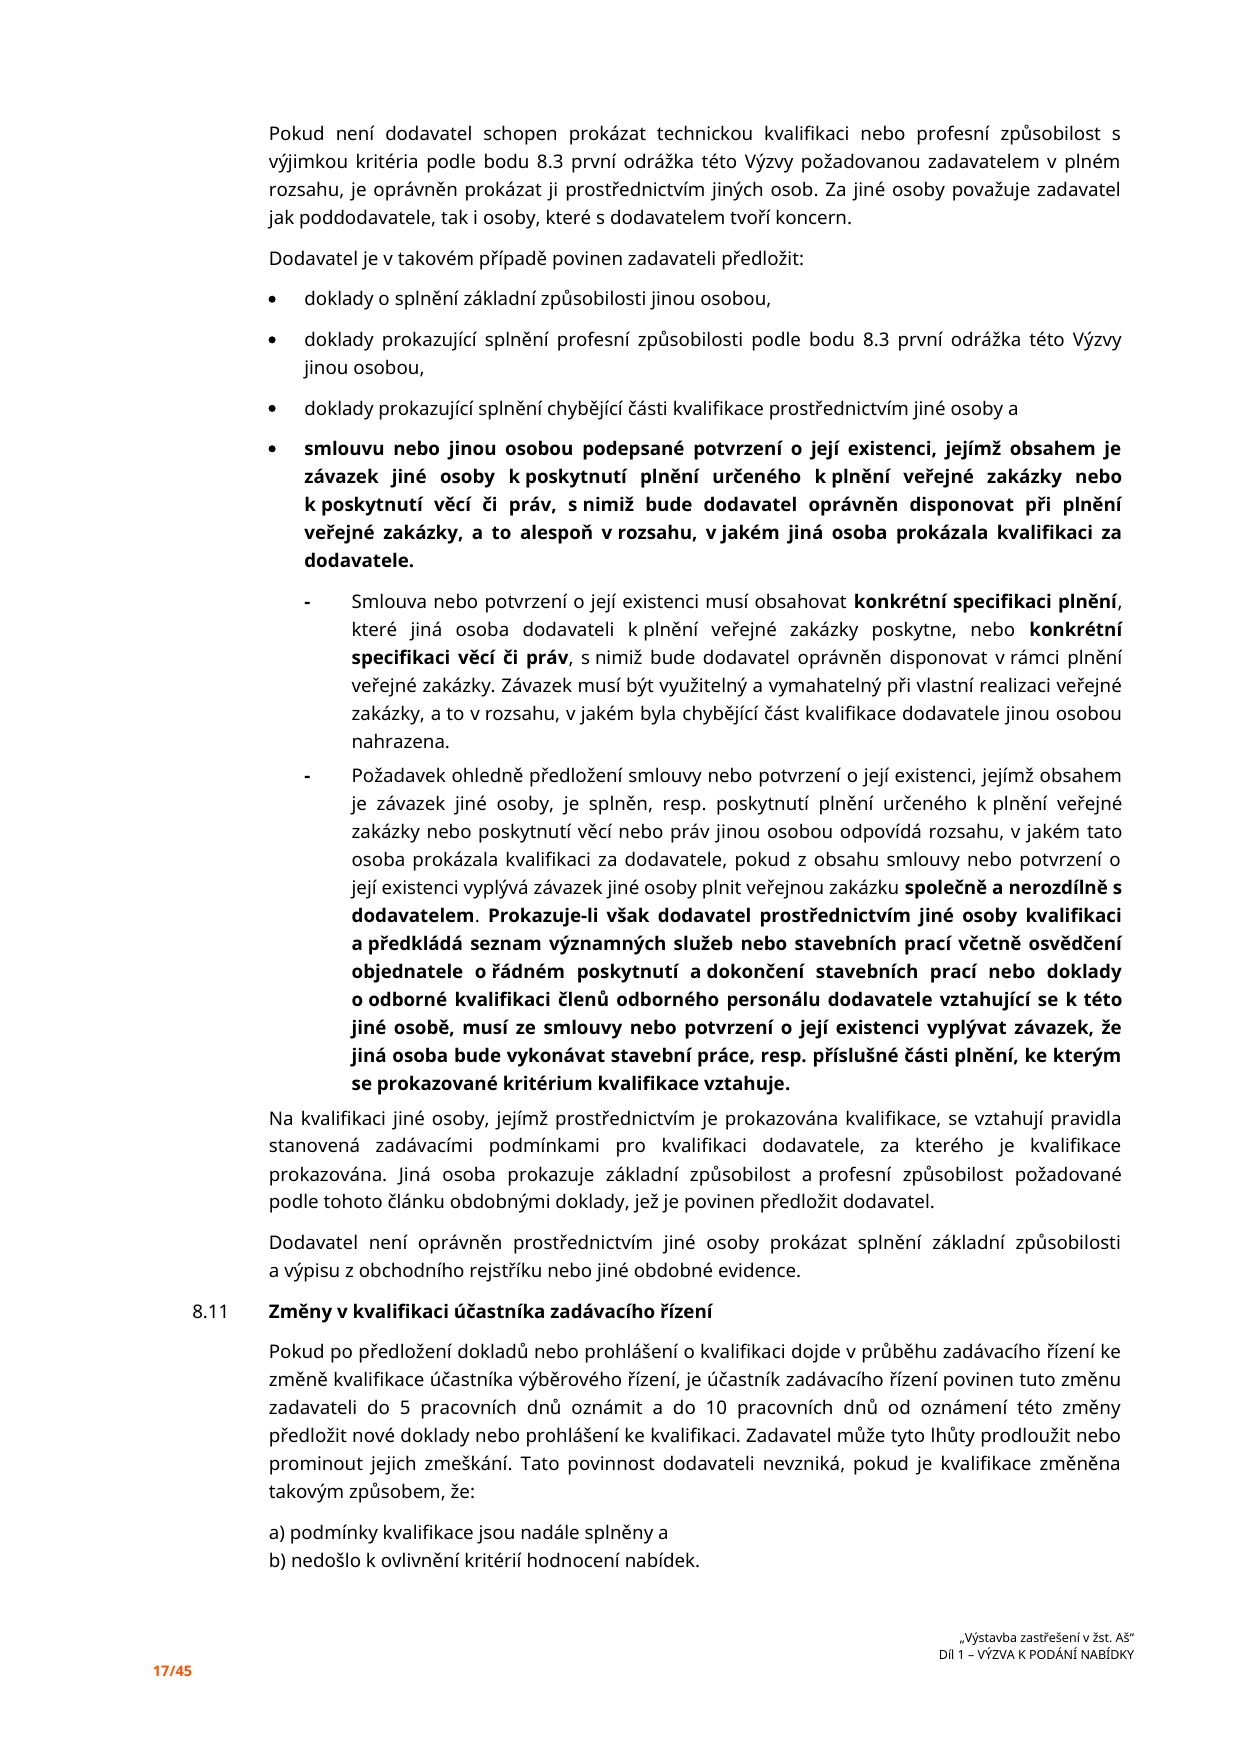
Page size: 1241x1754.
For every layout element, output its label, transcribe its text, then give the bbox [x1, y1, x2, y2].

text Dodavatel je v takovém případě povinen zadavateli předložit: [269, 245, 1122, 271]
text Pokud není dodavatel schopen prokázat technickou kvalifikaci nebo profesní způsobilost s výjimkou kritéria podle bodu 8.3 první odrážka této Výzvy požadovanou zadavatelem v plném rozsahu, je oprávněn prokázat ji prostřednictvím jiných osob. Za jiné osoby považuje zadavatel jak poddodavatele, tak i osoby, které s dodavatelem tvoří koncern. [269, 121, 1122, 230]
text Dodavatel není oprávněn prostřednictvím jiné osoby prokázat splnění základní způsobilosti a výpisu z obchodního rejstříku nebo jiné obdobné evidence. [269, 1229, 1122, 1283]
text smlouvu nebo jinou osobou podepsané potvrzení o její existenci, jejímž obsahem je závazek jiné osoby k poskytnutí plnění určeného k plnění veřejné zakázky nebo k poskytnutí věcí či práv, s nimiž bude dodavatel oprávněn disponovat při plnění veřejné zakázky, a to alespoň v rozsahu, v jakém jiná osoba prokázala kvalifikaci za dodavatele. [269, 435, 1122, 573]
text a) podmínky kvalifikace jsou nadále splněny a [269, 1519, 1122, 1544]
text b) nedošlo k ovlivnění kritérií hodnocení nabídek. [269, 1547, 1122, 1573]
text doklady o splnění základní způsobilosti jinou osobou, [269, 286, 1122, 311]
text Požadavek ohledně předložení smlouvy nebo potvrzení o její existenci, jejímž obsahem je závazek jiné osoby, je splněn, resp. poskytnutí plnění určeného k plnění veřejné zakázky nebo poskytnutí věcí nebo práv jinou osobou odpovídá rozsahu, v jakém tato osoba prokázala kvalifikaci za dodavatele, pokud z obsahu smlouvy nebo potvrzení o její existenci vyplývá závazek jiné osoby plnit veřejnou zakázku společně a nerozdílně s dodavatelem. Prokazuje-li však dodavatel prostřednictvím jiné osoby kvalifikaci a předkládá seznam významných služeb nebo stavebních prací včetně osvědčení objednatele o řádném poskytnutí a dokončení stavebních prací nebo doklady o odborné kvalifikaci členů odborného personálu dodavatele vztahující se k této jiné osobě, musí ze smlouvy nebo potvrzení o její existenci vyplývat závazek, že jiná osoba bude vykonávat stavební práce, resp. příslušné části plnění, ke kterým se prokazované kritérium kvalifikace vztahuje. [304, 762, 1122, 1096]
text Změny v kvalifikaci účastníka zadávacího řízení [192, 1298, 1122, 1323]
text doklady prokazující splnění chybějící části kvalifikace prostřednictvím jiné osoby a [269, 395, 1122, 420]
list Pokud po předložení dokladů nebo prohlášení o kvalifikaci dojde v průběhu zadávacího řízení ke změně kvalifikace účastníka výběrového řízení, je účastník zadávacího řízení povinen tuto změnu zadavateli do 5 pracovních dnů oznámit a do 10 pracovních dnů od oznámení této změny předložit nové doklady nebo prohlášení ke kvalifikaci. Zadavatel může tyto lhůty prodloužit nebo prominout jejich zmeškání. Tato povinnost dodavateli nevzniká, pokud je kvalifikace změněna takovým způsobem, že: [269, 1338, 1122, 1504]
text Na kvalifikaci jiné osoby, jejímž prostřednictvím je prokazována kvalifikace, se vztahují pravidla stanovená zadávacími podmínkami pro kvalifikaci dodavatele, za kterého je kvalifikace prokazována. Jiná osoba prokazuje základní způsobilost a profesní způsobilost požadované podle tohoto článku obdobnými doklady, jež je povinen předložit dodavatel. [269, 1105, 1122, 1214]
text Smlouva nebo potvrzení o její existenci musí obsahovat konkrétní specifikaci plnění, které jiná osoba dodavateli k plnění veřejné zakázky poskytne, nebo konkrétní specifikaci věcí či práv, s nimiž bude dodavatel oprávněn disponovat v rámci plnění veřejné zakázky. Závazek musí být využitelný a vymahatelný při vlastní realizaci veřejné zakázky, a to v rozsahu, v jakém byla chybějící část kvalifikace dodavatele jinou osobou nahrazena. [304, 588, 1122, 753]
text doklady prokazující splnění profesní způsobilosti podle bodu 8.3 první odrážka této Výzvy jinou osobou, [269, 326, 1122, 380]
